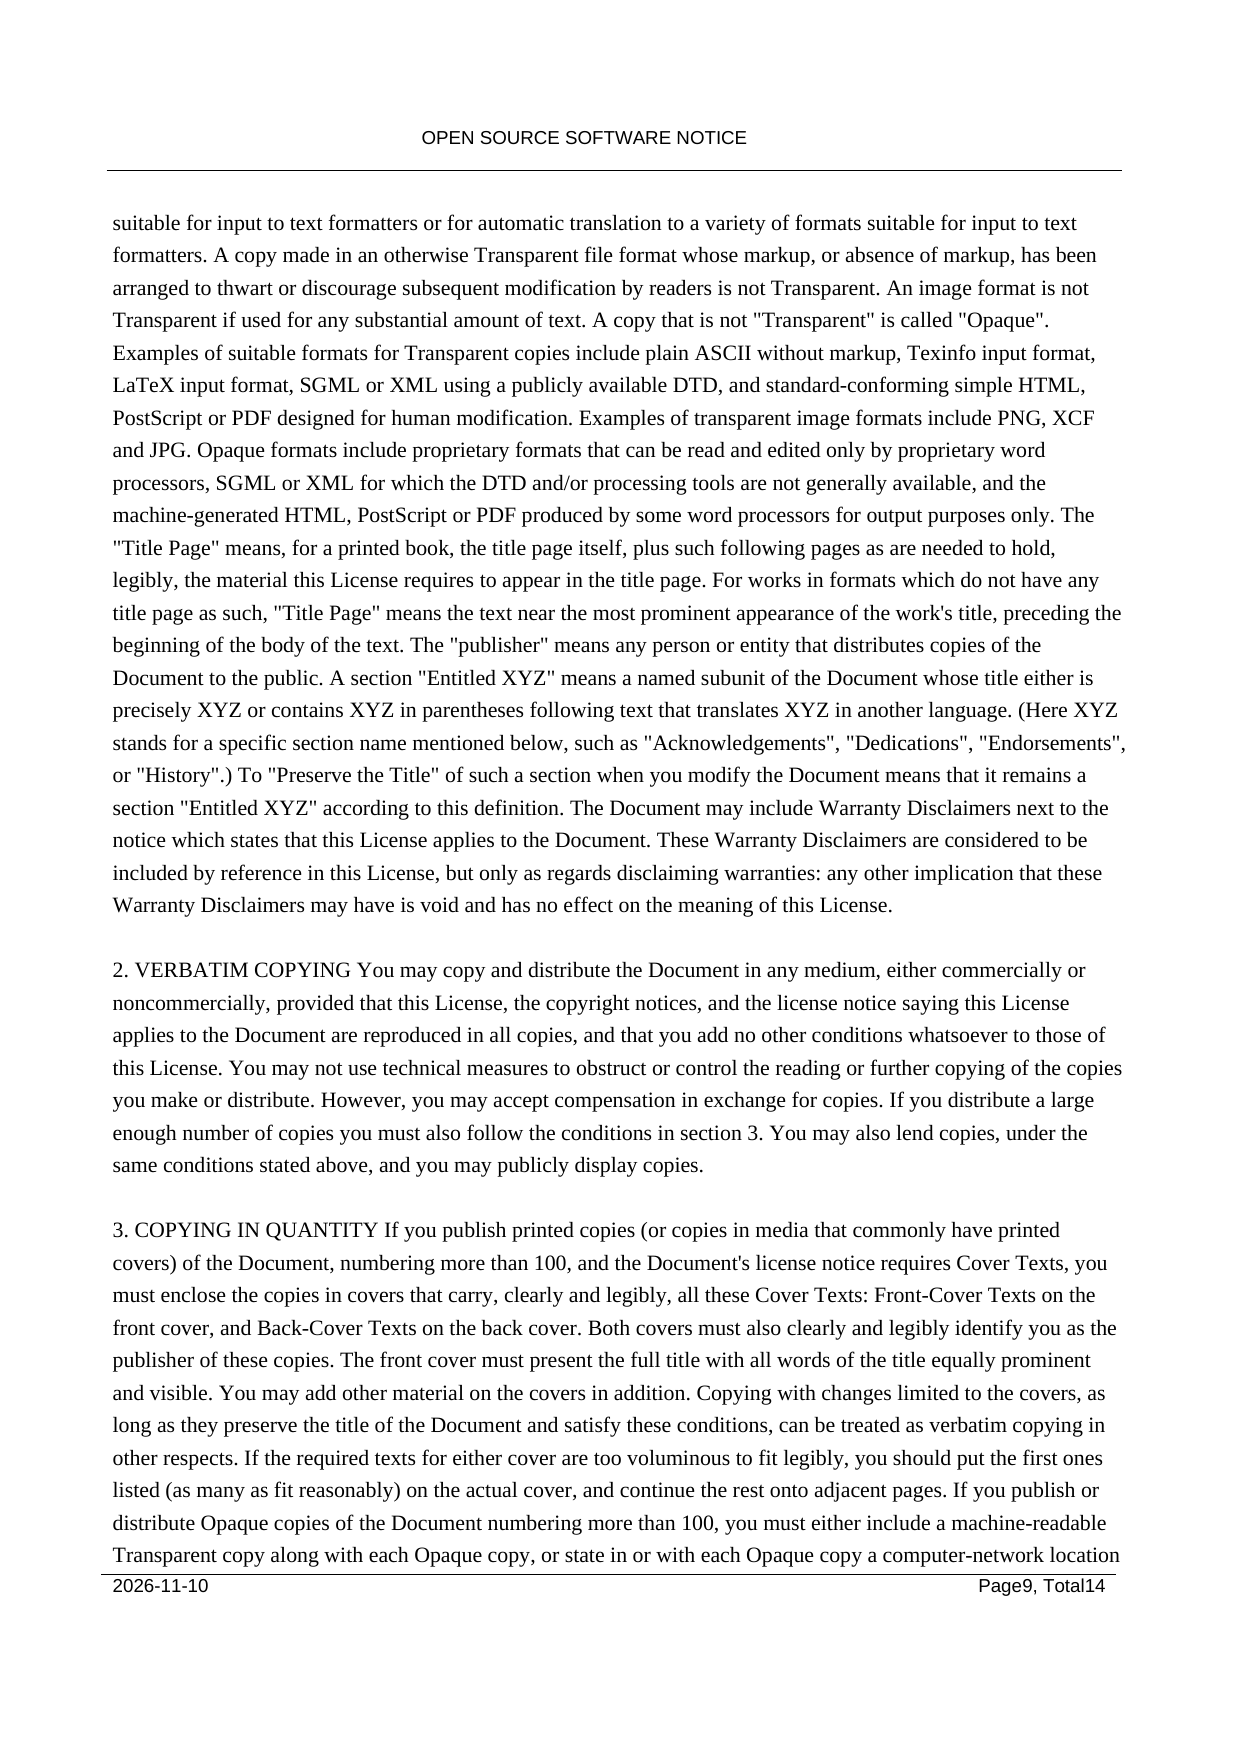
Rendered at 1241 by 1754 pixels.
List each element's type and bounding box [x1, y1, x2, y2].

text [112, 206, 1128, 1571]
